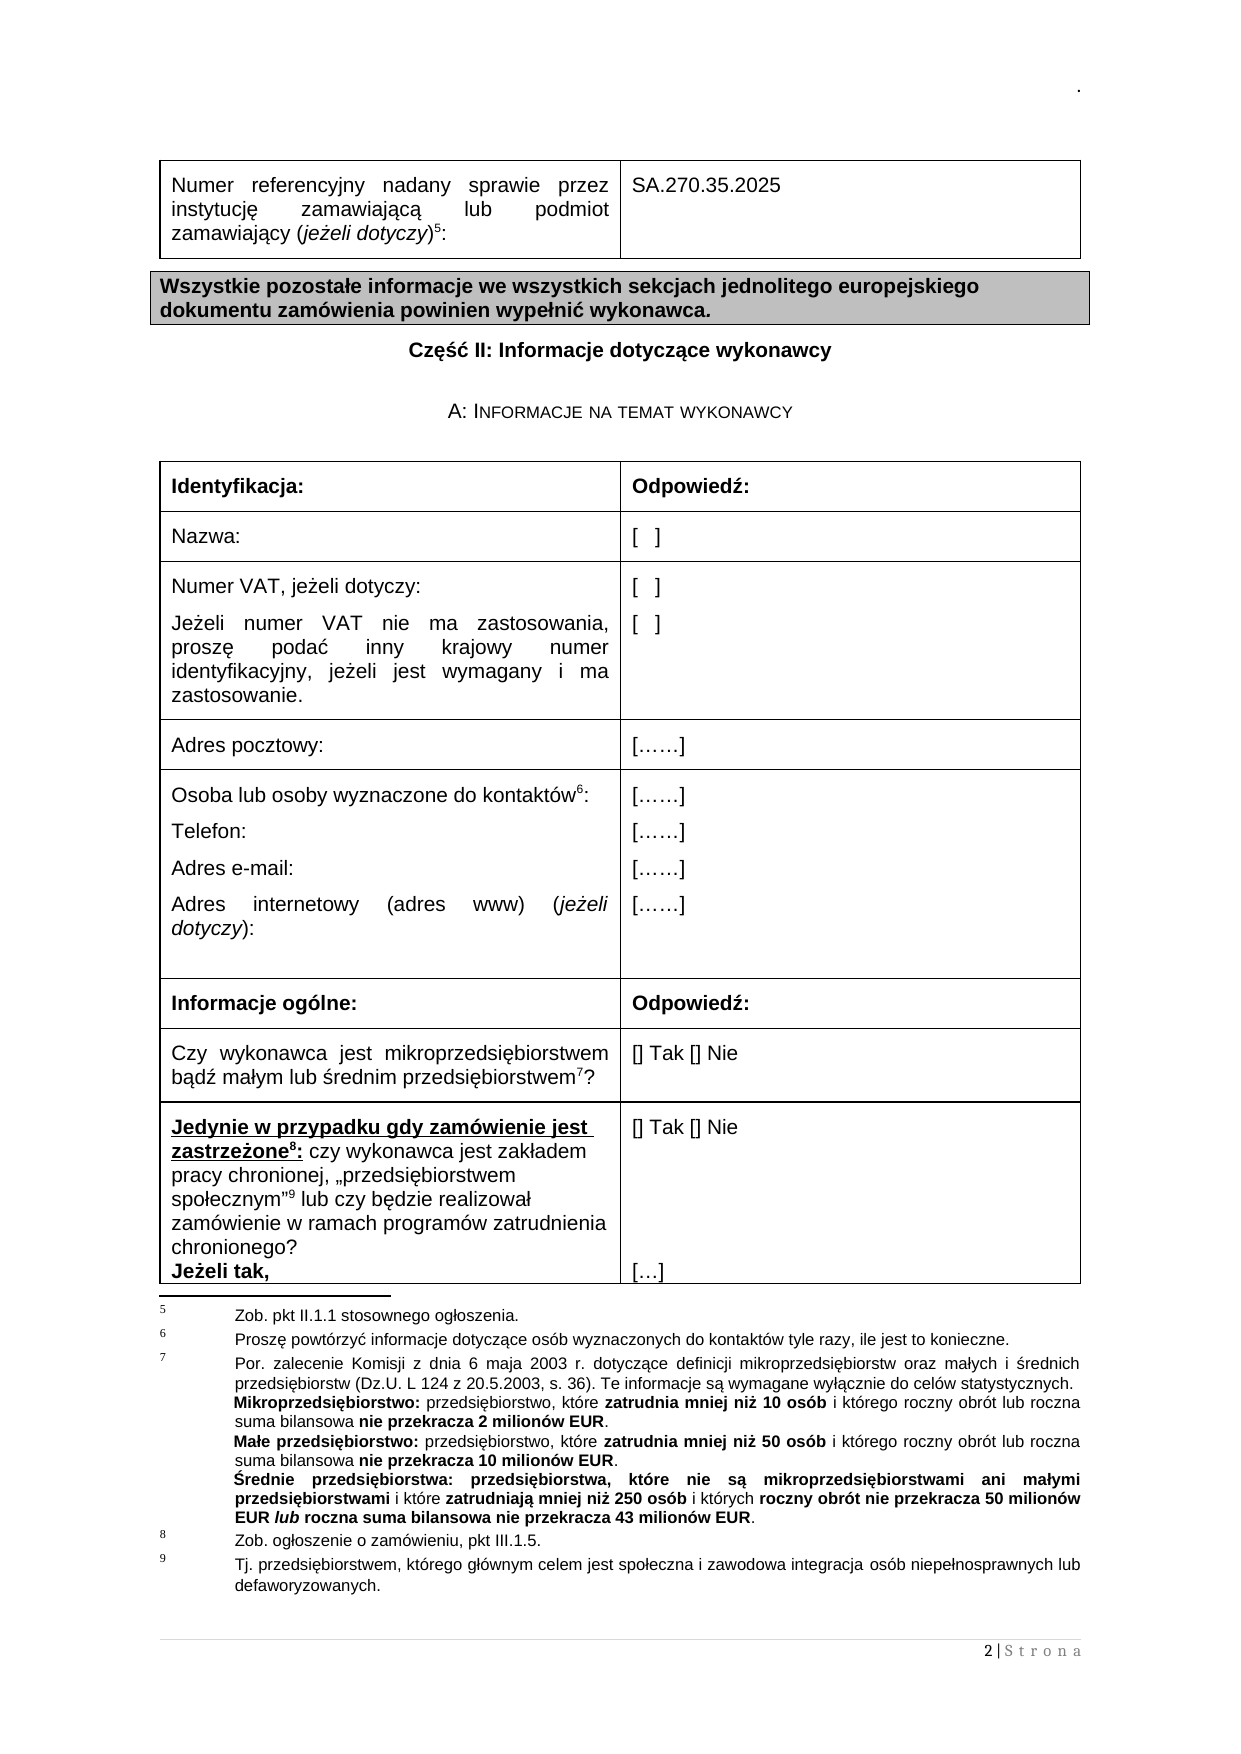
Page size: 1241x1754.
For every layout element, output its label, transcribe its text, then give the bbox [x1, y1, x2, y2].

table_cell Odpowiedź: [621, 979, 1080, 1027]
text A: Informacje na temat wykonawcy [159, 399, 1081, 423]
table_cell Osoba lub osoby wyznaczone do kontaktów: Telefon: Adres e-mail: Adres internetowy (adres www) (jeżeli dotyczy): [161, 770, 620, 977]
table_header Identyfikacja: [161, 462, 620, 511]
table_cell Informacje ogólne: [161, 979, 620, 1027]
table_cell [……] [621, 720, 1080, 769]
table_cell Nazwa: [161, 512, 620, 561]
table_cell Czy wykonawca jest mikroprzedsiębiorstwem bądź małym lub średnim przedsiębiorstwem? [161, 1029, 620, 1101]
table_cell [……] [……] [……] [……] [621, 770, 1080, 977]
table_cell [] Tak [] Nie [621, 1029, 1080, 1101]
table_cell [ ] [621, 512, 1080, 561]
table_cell Numer referencyjny nadany sprawie przez instytucję zamawiającą lub podmiot zamawiający (jeżeli dotyczy): [161, 161, 620, 257]
text Wszystkie pozostałe informacje we wszystkich sekcjach jednolitego europejskiego dokumentu zamówienia powinien wypełnić wykonawca. [151, 272, 1089, 324]
table_cell [ ] [ ] [621, 562, 1080, 719]
table_cell SA.270.35.2025 [621, 161, 1080, 257]
table_header Odpowiedź: [621, 462, 1080, 511]
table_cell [621, 1103, 1080, 1283]
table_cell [161, 1103, 620, 1283]
text Część II: Informacje dotyczące wykonawcy [159, 338, 1081, 362]
table_cell Adres pocztowy: [161, 720, 620, 769]
table_cell Numer VAT, jeżeli dotyczy: Jeżeli numer VAT nie ma zastosowania, proszę podać inny krajowy numer identyfikacyjny, jeżeli jest wymagany i ma zastosowanie. [161, 562, 620, 719]
